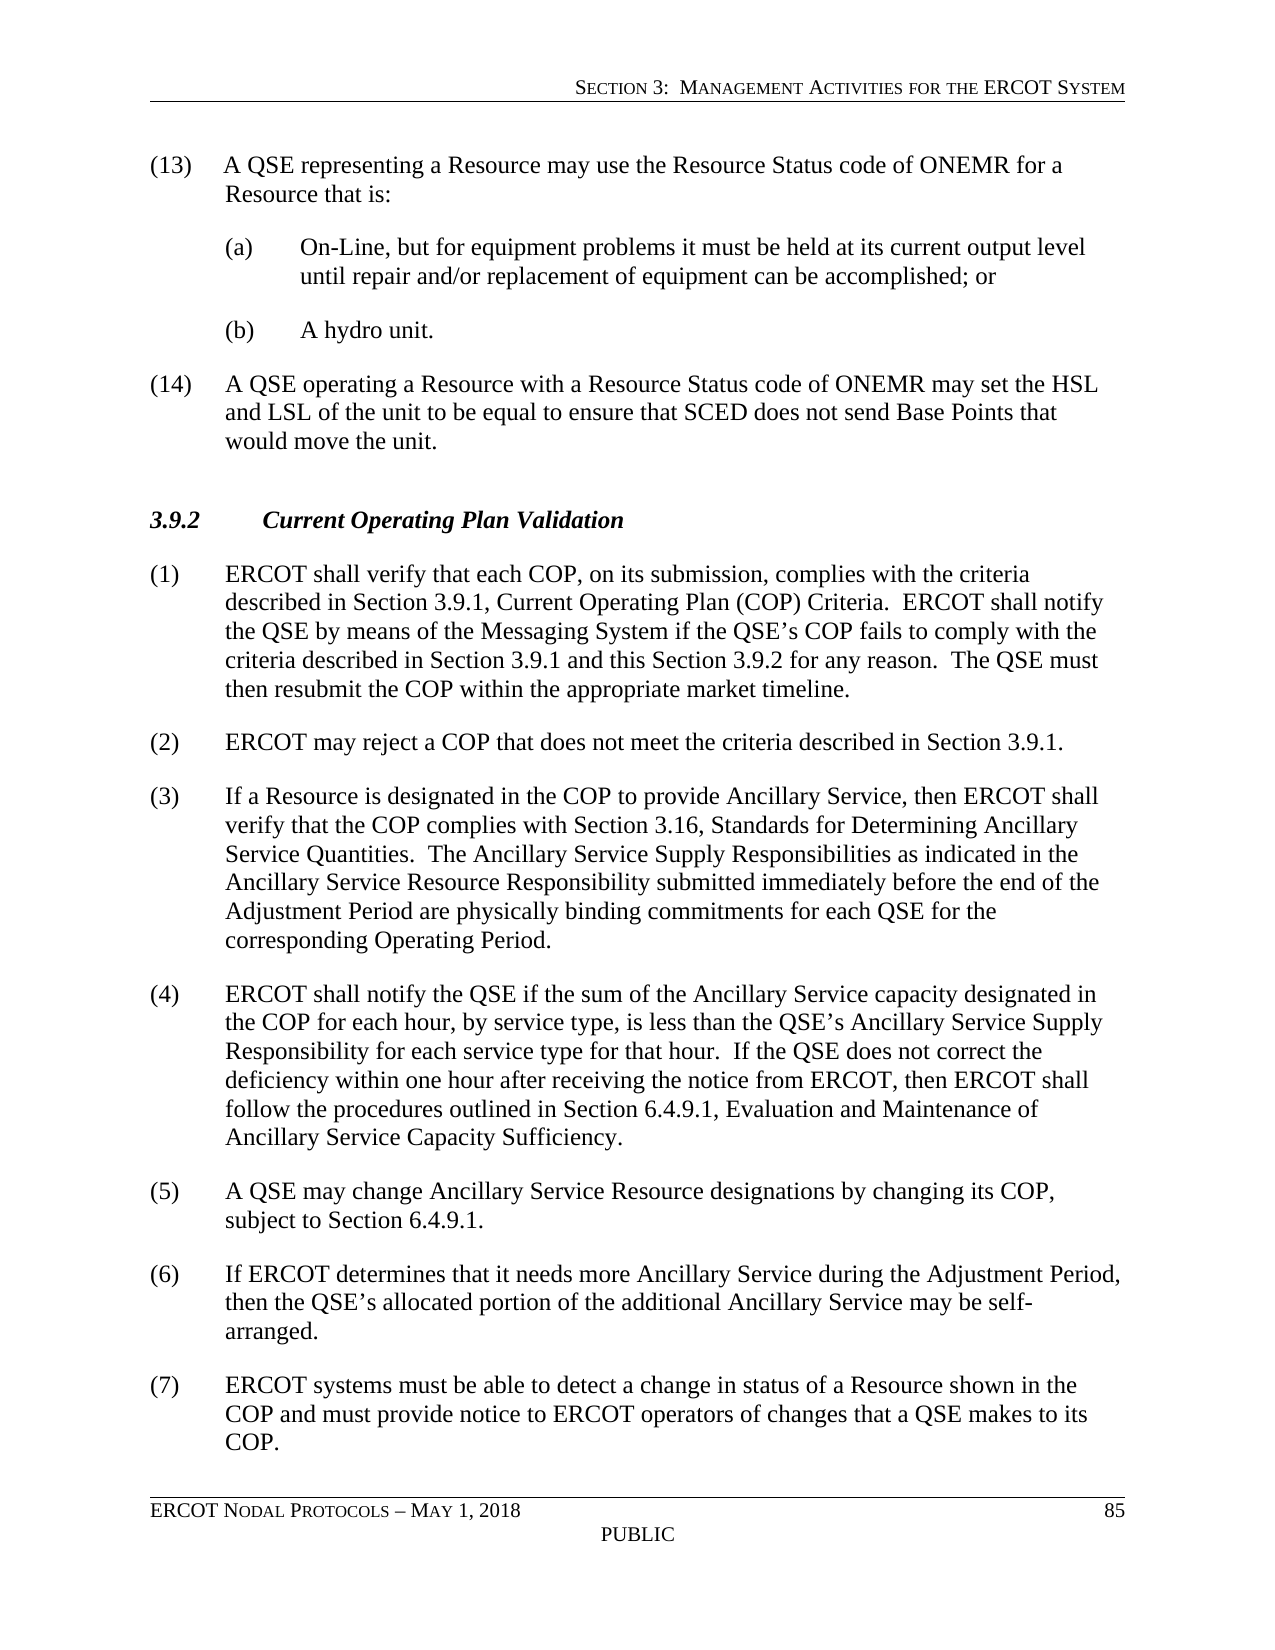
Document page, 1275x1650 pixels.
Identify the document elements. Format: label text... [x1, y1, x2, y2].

text (4) ERCOT shall notify the QSE if the sum of the Ancillary Service capacity designated in the COP for each hour, by service type, is less than the QSE’s Ancillary Service Supply Responsibility for each service type for that hour. If the QSE does not correct the deficiency within one hour after receiving the notice from ERCOT, then ERCOT shall follow the procedures outlined in Section 6.4.9.1, Evaluation and Maintenance of Ancillary Service Capacity Sufficiency. [150, 979, 1125, 1151]
text (7) ERCOT systems must be able to detect a change in status of a Resource shown in the COP and must provide notice to ERCOT operators of changes that a QSE makes to its COP. [150, 1370, 1125, 1456]
text (1) ERCOT shall verify that each COP, on its submission, complies with the criteria described in Section 3.9.1, Current Operating Plan (COP) Criteria. ERCOT shall notify the QSE by means of the Messaging System if the QSE’s COP fails to comply with the criteria described in Section 3.9.1 and this Section 3.9.2 for any reason. The QSE must then resubmit the COP within the appropriate market timeline. [150, 559, 1125, 702]
text (6) If ERCOT determines that it needs more Ancillary Service during the Adjustment Period, then the QSE’s allocated portion of the additional Ancillary Service may be self-arranged. [150, 1259, 1125, 1345]
text (b) A hydro unit. [225, 315, 1125, 344]
text (13) A QSE representing a Resource may use the Resource Status code of ONEMR for a Resource that is: [150, 150, 1125, 207]
text (14) A QSE operating a Resource with a Resource Status code of ONEMR may set the HSL and LSL of the unit to be equal to ensure that SCED does not send Base Points that would move the unit. [150, 369, 1125, 455]
text (a) On-Line, but for equipment problems it must be held at its current output level until repair and/or replacement of equipment can be accomplished; or [225, 232, 1125, 290]
text (2) ERCOT may reject a COP that does not meet the criteria described in Section 3.9.1. [150, 727, 1125, 756]
text (5) A QSE may change Ancillary Service Resource designations by changing its COP, subject to Section 6.4.9.1. [150, 1176, 1125, 1234]
text 3.9.2 Current Operating Plan Validation [150, 505, 1125, 534]
text (3) If a Resource is designated in the COP to provide Ancillary Service, then ERCOT shall verify that the COP complies with Section 3.16, Standards for Determining Ancillary Service Quantities. The Ancillary Service Supply Responsibilities as indicated in the Ancillary Service Resource Responsibility submitted immediately before the end of the Adjustment Period are physically binding commitments for each QSE for the corresponding Operating Period. [150, 781, 1125, 954]
